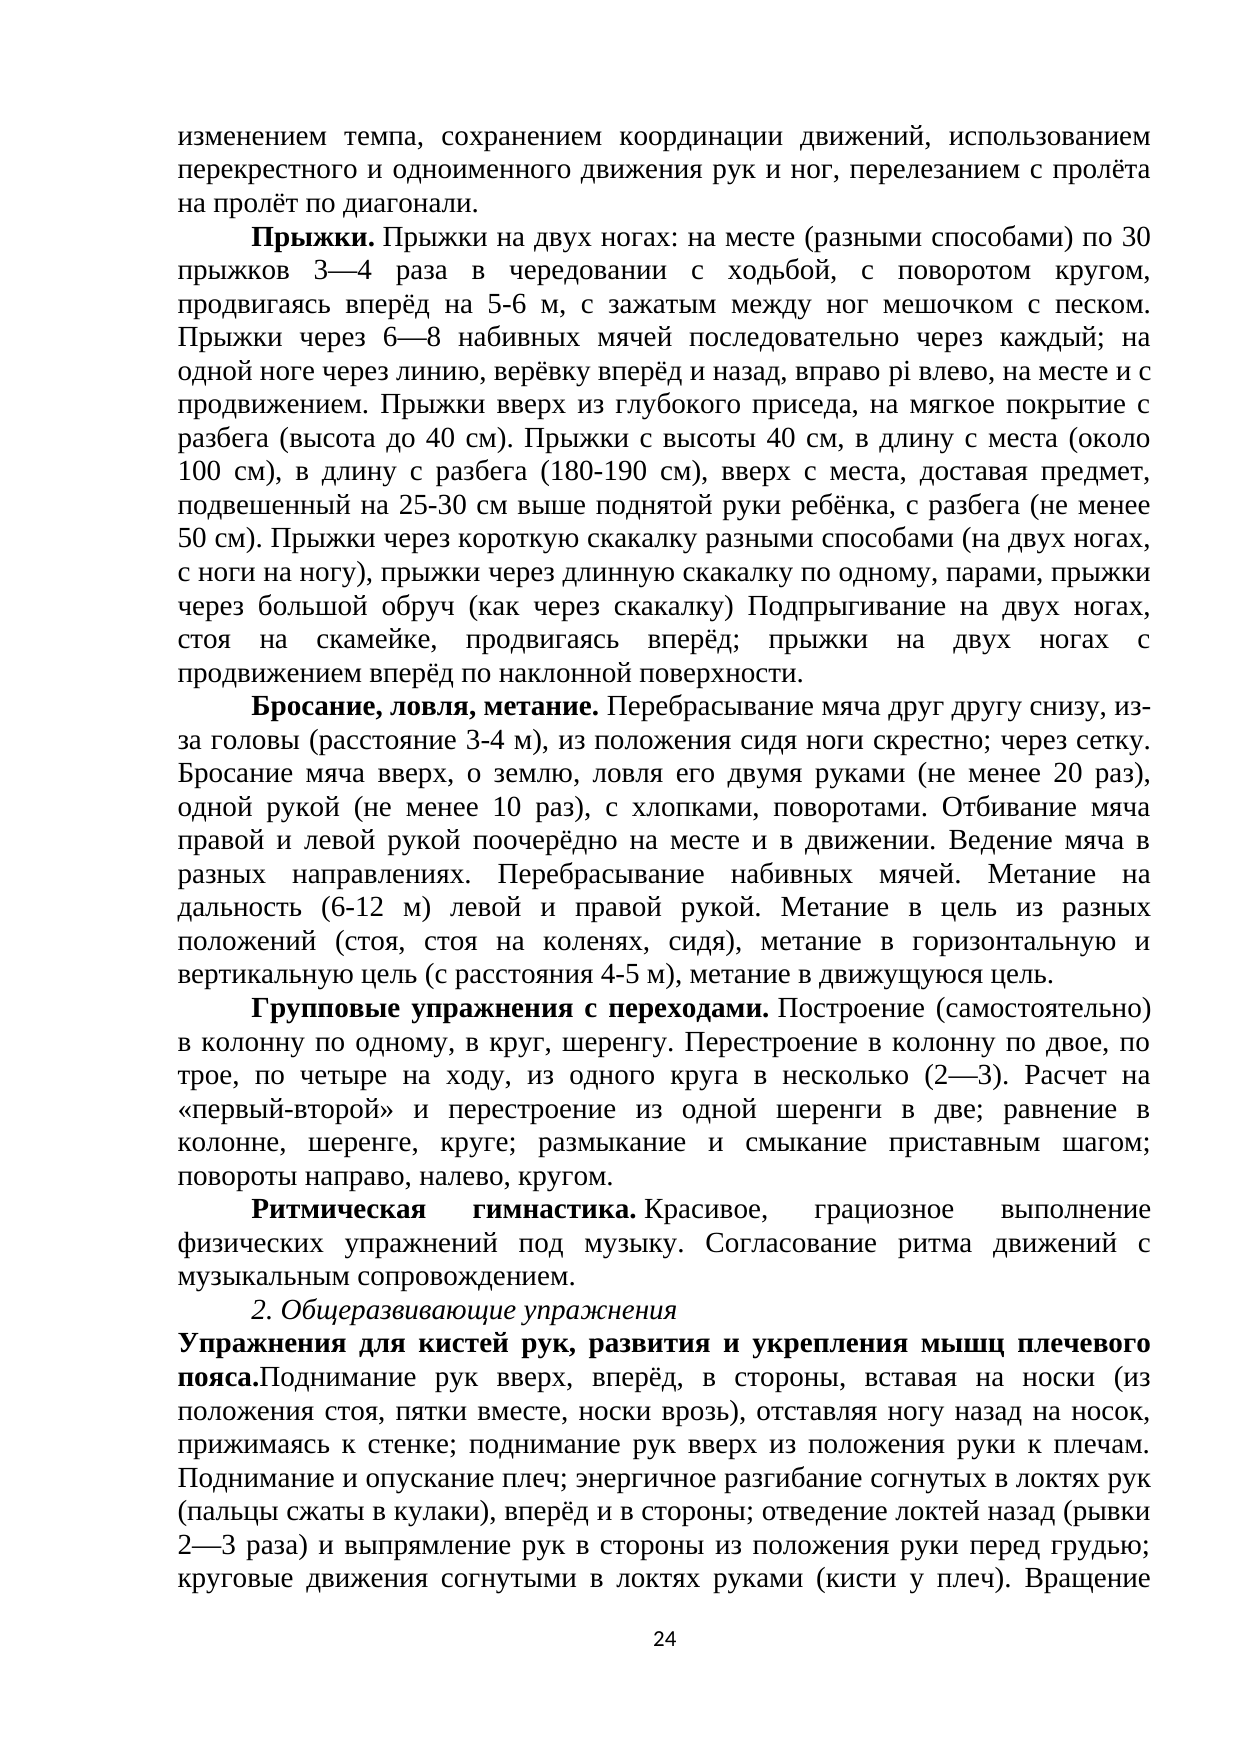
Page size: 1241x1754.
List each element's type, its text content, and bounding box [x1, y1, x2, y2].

text Ритмическая гимнастика. Красивое, грациозное выполнение физических упражнений под музыку. Согласование ритма движений с музыкальным сопровождением. [177, 1191, 1152, 1292]
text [177, 1326, 1152, 1594]
text Групповые упражнения с переходами. Построение (самостоятельно) в колонну по одному, в круг, шеренгу. Перестроение в колонну по двое, по трое, по четыре на ходу, из одного круга в несколько (2—3). Расчет на «первый-второй» и перестроение из одной шеренги в две; равнение в колонне, шеренге, круге; размыкание и смыкание приставным шагом; повороты направо, налево, кругом. [177, 990, 1152, 1191]
text Прыжки. Прыжки на двух ногах: на месте (разными способами) по 30 прыжков 3—4 раза в чередовании с ходьбой, с поворотом кругом, продвигаясь вперёд на 5-6 м, с зажатым между ног мешочком с песком. Прыжки через 6—8 набивных мячей последовательно через каждый; на одной ноге через линию, верёвку вперёд и назад, вправо pi влево, на месте и с продвижением. Прыжки вверх из глубокого приседа, на мягкое покрытие с разбега (высота до 40 см). Прыжки с высоты 40 см, в длину с места (около 100 см), в длину с разбега (180-190 см), вверх с места, доставая предмет, подвешенный на 25-30 см выше поднятой руки ребёнка, с разбега (не менее 50 см). Прыжки через короткую скакалку разными способами (на двух ногах, с ноги на ногу), прыжки через длинную скакалку по одному, парами, прыжки через большой обруч (как через скакалку) Подпрыгивание на двух ногах, стоя на скамейке, продвигаясь вперёд; прыжки на двух ногах с продвижением вперёд по наклонной поверхности. [177, 219, 1152, 688]
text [177, 118, 1152, 219]
text Бросание, ловля, метание. Перебрасывание мяча друг другу снизу, из-за головы (расстояние 3-4 м), из положения сидя ноги скрестно; через сетку. Бросание мяча вверх, о землю, ловля его двумя руками (не менее 20 раз), одной рукой (не менее 10 раз), с хлопками, поворотами. Отбивание мяча правой и левой рукой поочерёдно на месте и в движении. Ведение мяча в разных направлениях. Перебрасывание набивных мячей. Метание на дальность (6-12 м) левой и правой рукой. Метание в цель из разных положений (стоя, стоя на коленях, сидя), метание в горизонтальную и вертикальную цель (с расстояния 4-5 м), метание в движущуюся цель. [177, 688, 1152, 990]
text 2. Общеразвивающие упражнения [177, 1292, 1152, 1326]
